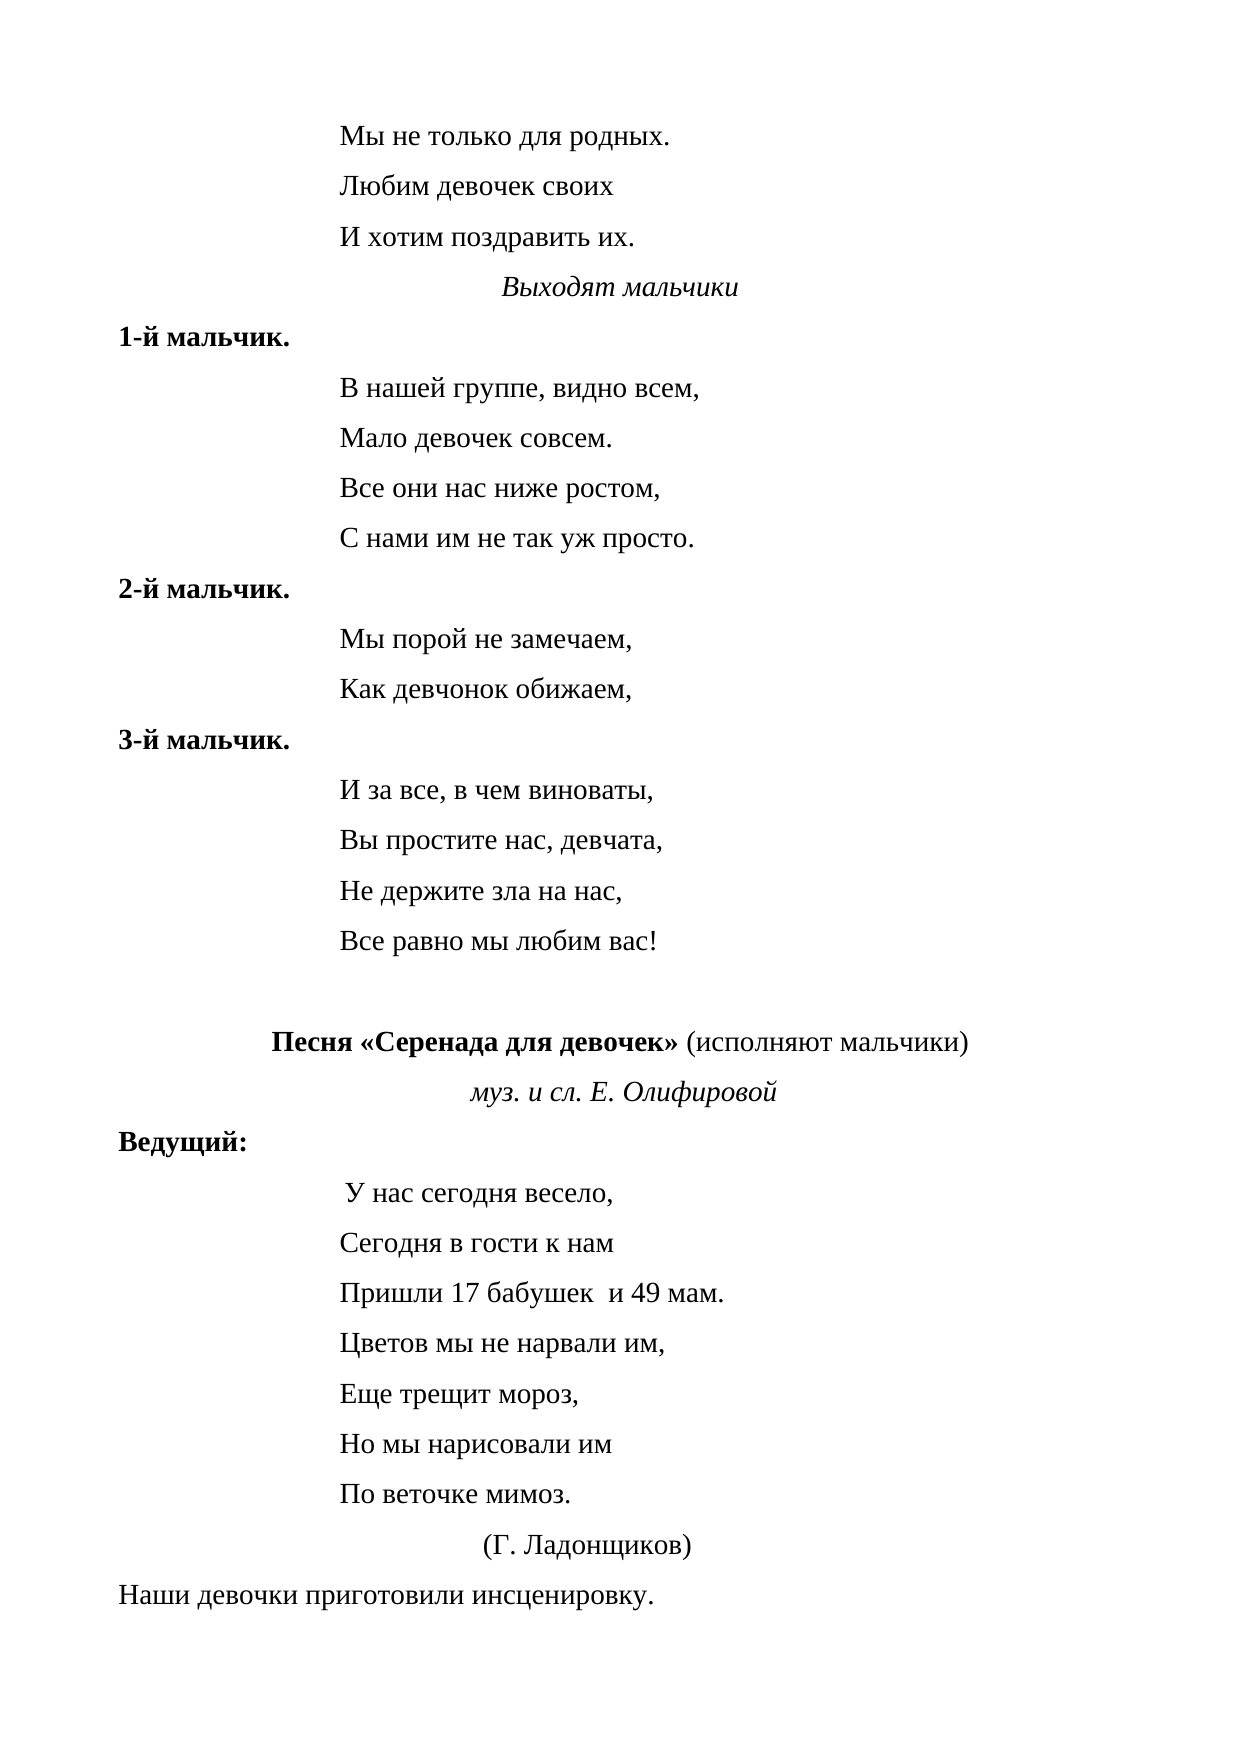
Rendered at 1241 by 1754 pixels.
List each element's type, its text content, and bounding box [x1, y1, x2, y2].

text По веточке мимоз. [339, 1477, 1122, 1510]
text И хотим поздравить их. [339, 219, 1122, 252]
text муз. и сл. Е. Олифировой [118, 1074, 1122, 1108]
text Выходят мальчики [118, 269, 1122, 303]
text Ведущий: У нас сегодня весело, [118, 1124, 1122, 1208]
text Любим девочек своих [339, 168, 1122, 202]
text Мы порой не замечаем, [339, 621, 1122, 655]
text Еще трещит мороз, [339, 1376, 1122, 1409]
text Сегодня в гости к нам [339, 1225, 1122, 1258]
text Пришли 17 бабушек и 49 мам. [339, 1275, 1122, 1309]
text 2-й мальчик. [118, 571, 1122, 604]
text Вы простите нас, девчата, [339, 822, 1122, 856]
text Не держите зла на нас, [339, 873, 1122, 906]
text Цветов мы не нарвали им, [339, 1326, 1122, 1359]
text Песня «Серенада для девочек» (исполняют мальчики) [118, 1024, 1122, 1057]
text Все они нас ниже ростом, [339, 470, 1122, 504]
text Наши девочки приготовили инсценировку. [118, 1577, 1122, 1611]
text 3-й мальчик. [118, 722, 1122, 755]
text В нашей группе, видно всем, [339, 370, 1122, 403]
text Все равно мы любим вас! [339, 923, 1122, 957]
text Мы не только для родных. [339, 118, 1122, 152]
text Мало девочек совсем. [339, 420, 1122, 453]
text Но мы нарисовали им [339, 1426, 1122, 1460]
text (Г. Ладонщиков) [118, 1527, 1122, 1560]
text И за все, в чем виноваты, [339, 772, 1122, 806]
text С нами им не так уж просто. [339, 521, 1122, 554]
text 1-й мальчик. [118, 319, 1122, 353]
text Как девчонок обижаем, [339, 672, 1122, 705]
